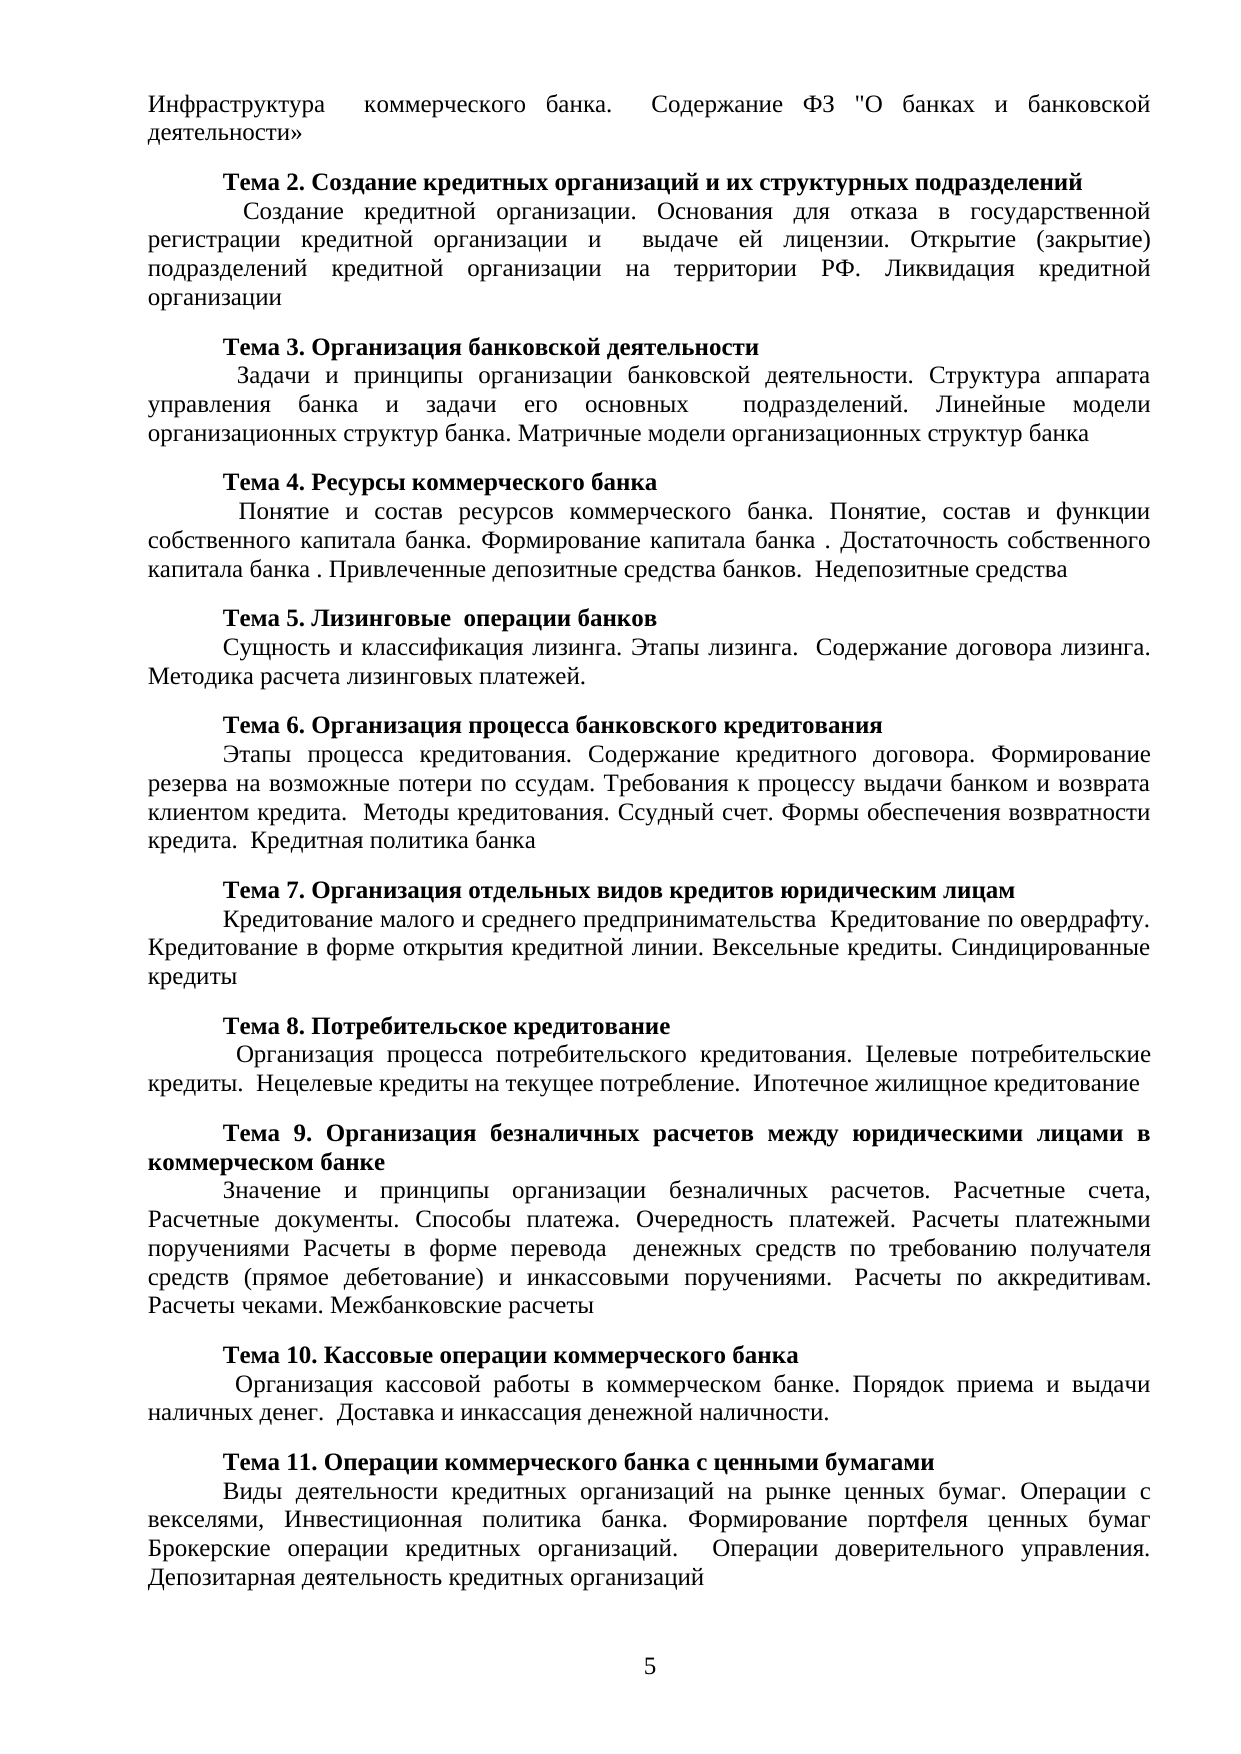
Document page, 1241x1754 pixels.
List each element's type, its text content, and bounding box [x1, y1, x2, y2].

text Тема 7. Организация отдельных видов кредитов юридическим лицам [148, 875, 1152, 904]
text Организация процесса потребительского кредитования. Целевые потребительские кредиты. Нецелевые кредиты на текущее потребление. Ипотечное жилищное кредитование [148, 1039, 1152, 1097]
text Создание кредитной организации. Основания для отказа в государственной регистрации кредитной организации и выдаче ей лицензии. Открытие (закрытие) подразделений кредитной организации на территории РФ. Ликвидация кредитной организации [148, 196, 1152, 311]
text Этапы процесса кредитования. Содержание кредитного договора. Формирование резерва на возможные потери по ссудам. Требования к процессу выдачи банком и возврата клиентом кредита. Методы кредитования. Ссудный счет. Формы обеспечения возвратности кредита. Кредитная политика банка [148, 739, 1152, 854]
text Тема 2. Создание кредитных организаций и их структурных подразделений [148, 167, 1152, 196]
text Сущность и классификация лизинга. Этапы лизинга. Содержание договора лизинга. Методика расчета лизинговых платежей. [148, 632, 1152, 689]
text Понятие и состав ресурсов коммерческого банка. Понятие, состав и функции собственного капитала банка. Формирование капитала банка . Достаточность собственного капитала банка . Привлеченные депозитные средства банков. Недепозитные средства [148, 496, 1152, 582]
text Кредитование малого и среднего предпринимательства Кредитование по овердрафту. Кредитование в форме открытия кредитной линии. Вексельные кредиты. Синдицированные кредиты [148, 904, 1152, 990]
text Тема 9. Организация безналичных расчетов между юридическими лицами в коммерческом банке [148, 1118, 1152, 1175]
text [148, 89, 1152, 146]
text Организация кассовой работы в коммерческом банке. Порядок приема и выдачи наличных денег. Доставка и инкассация денежной наличности. [148, 1369, 1152, 1426]
text Тема 10. Кассовые операции коммерческого банка [148, 1340, 1152, 1369]
text Виды деятельности кредитных организаций на рынке ценных бумаг. Операции с векселями, Инвестиционная политика банка. Формирование портфеля ценных бумаг Брокерские операции кредитных организаций. Операции доверительного управления. Депозитарная деятельность кредитных организаций [148, 1476, 1152, 1591]
text Тема 3. Организация банковской деятельности [148, 332, 1152, 360]
text Тема 11. Операции коммерческого банка с ценными бумагами [148, 1447, 1152, 1476]
text Тема 5. Лизинговые операции банков [148, 603, 1152, 632]
text Тема 6. Организация процесса банковского кредитования [148, 710, 1152, 739]
text Тема 8. Потребительское кредитование [148, 1011, 1152, 1039]
text Значение и принципы организации безналичных расчетов. Расчетные счета, Расчетные документы. Способы платежа. Очередность платежей. Расчеты платежными поручениями Расчеты в форме перевода денежных средств по требованию получателя средств (прямое дебетование) и инкассовыми поручениями. Расчеты по аккредитивам. Расчеты чеками. Межбанковские расчеты [148, 1175, 1152, 1319]
text Тема 4. Ресурсы коммерческого банка [148, 467, 1152, 496]
text Задачи и принципы организации банковской деятельности. Структура аппарата управления банка и задачи его основных подразделений. Линейные модели организационных структур банка. Матричные модели организационных структур банка [148, 360, 1152, 447]
